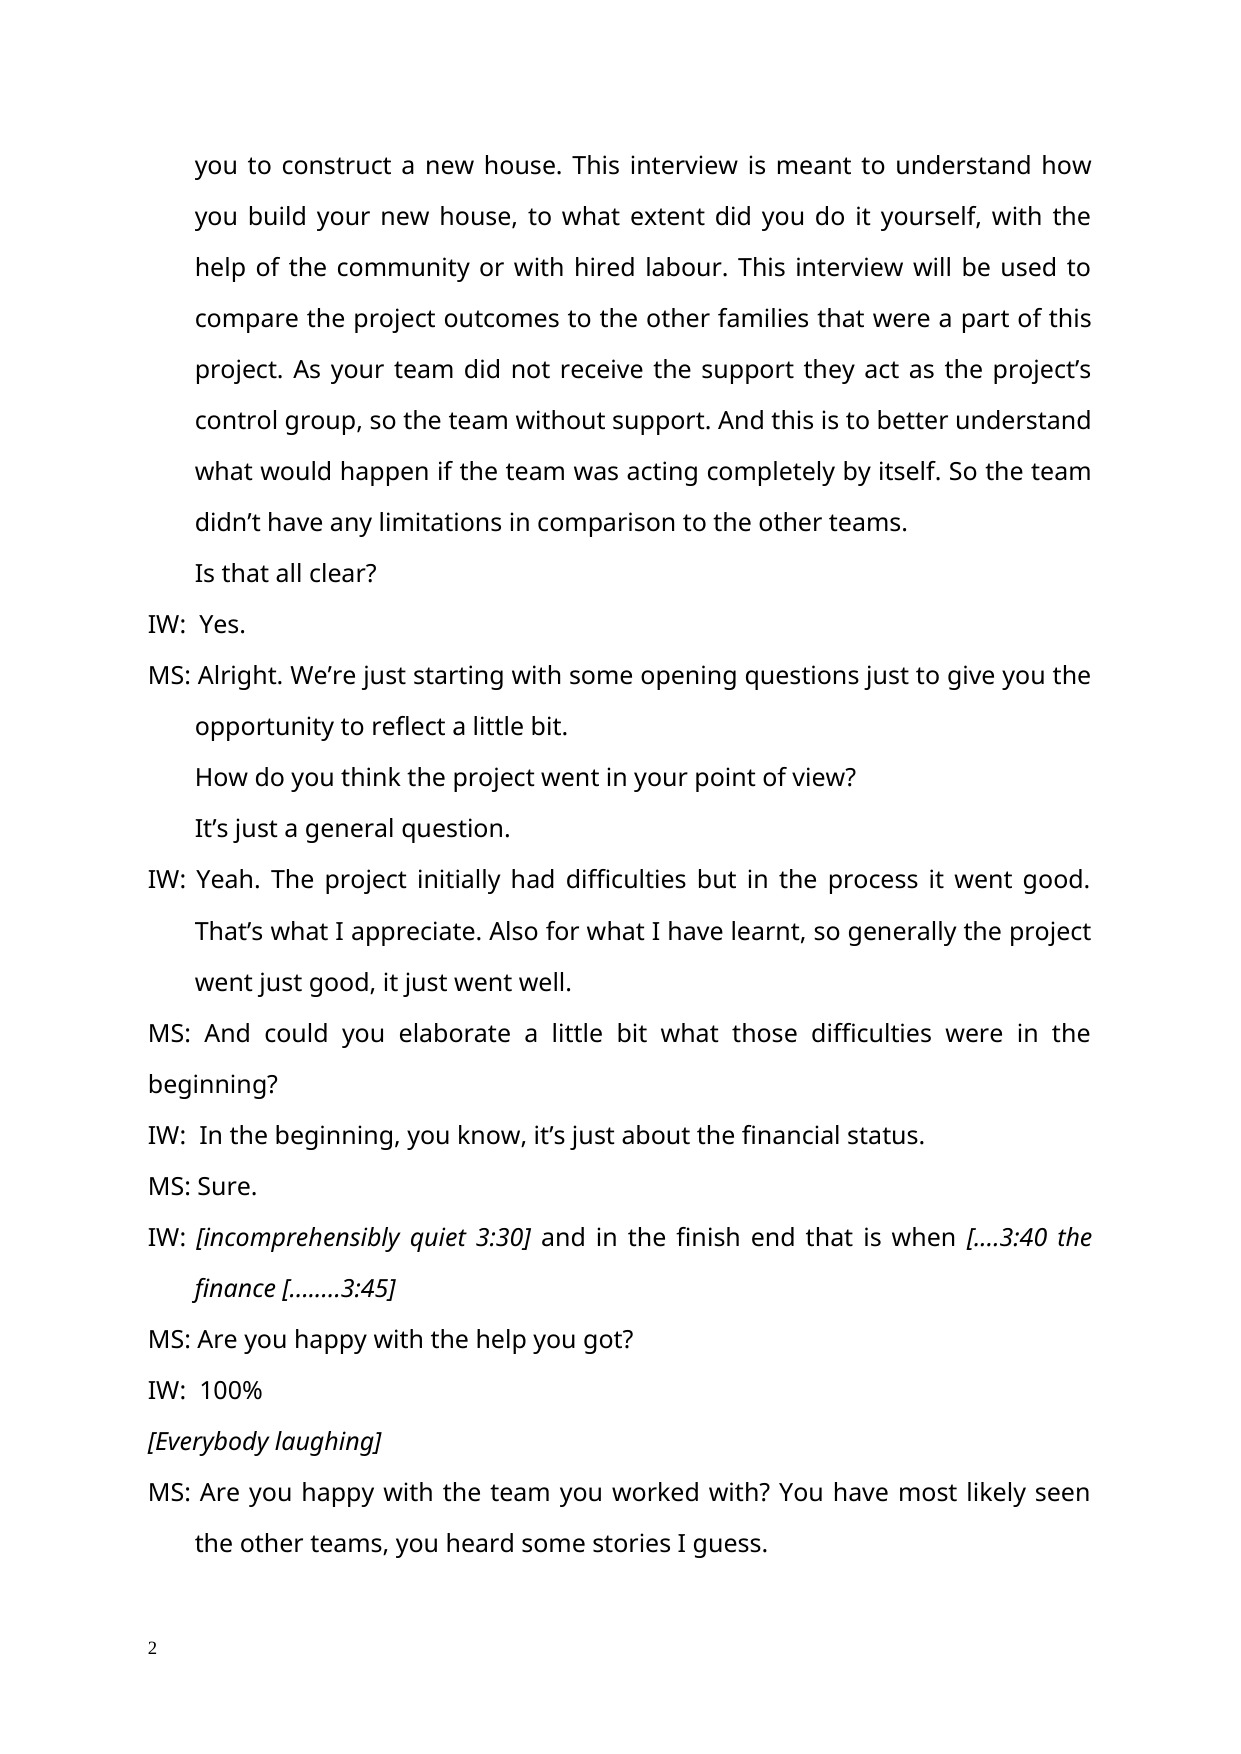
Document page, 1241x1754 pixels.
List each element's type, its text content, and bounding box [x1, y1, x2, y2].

text [Everybody laughing] [148, 1424, 1093, 1458]
text How do you think the project went in your point of view? [148, 760, 1093, 794]
text IW: 100% [148, 1373, 1093, 1407]
text Is that all clear? [194, 556, 1093, 590]
text MS: Are you happy with the help you got? [148, 1322, 1093, 1356]
text IW: Yes. [148, 607, 1093, 641]
text MS: Sure. [148, 1168, 1093, 1202]
text MS: Are you happy with the team you worked with? You have most likely seen the other teams, you heard some stories I guess. [148, 1475, 1093, 1560]
text MS: Alright. We’re just starting with some opening questions just to give you the opportunity to reflect a little bit. [148, 658, 1093, 743]
text IW: In the beginning, you know, it’s just about the financial status. [148, 1117, 1093, 1151]
text IW: [incomprehensibly quiet 3:30] and in the finish end that is when [....3:40 the finance [........3:45] [148, 1219, 1093, 1304]
text MS: And could you elaborate a little bit what those difficulties were in the beginning? [148, 1015, 1093, 1100]
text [194, 148, 1093, 539]
text It’s just a general question. [148, 811, 1093, 845]
text IW: Yeah. The project initially had difficulties but in the process it went good. That’s what I appreciate. Also for what I have learnt, so generally the project went just good, it just went well. [148, 862, 1093, 998]
